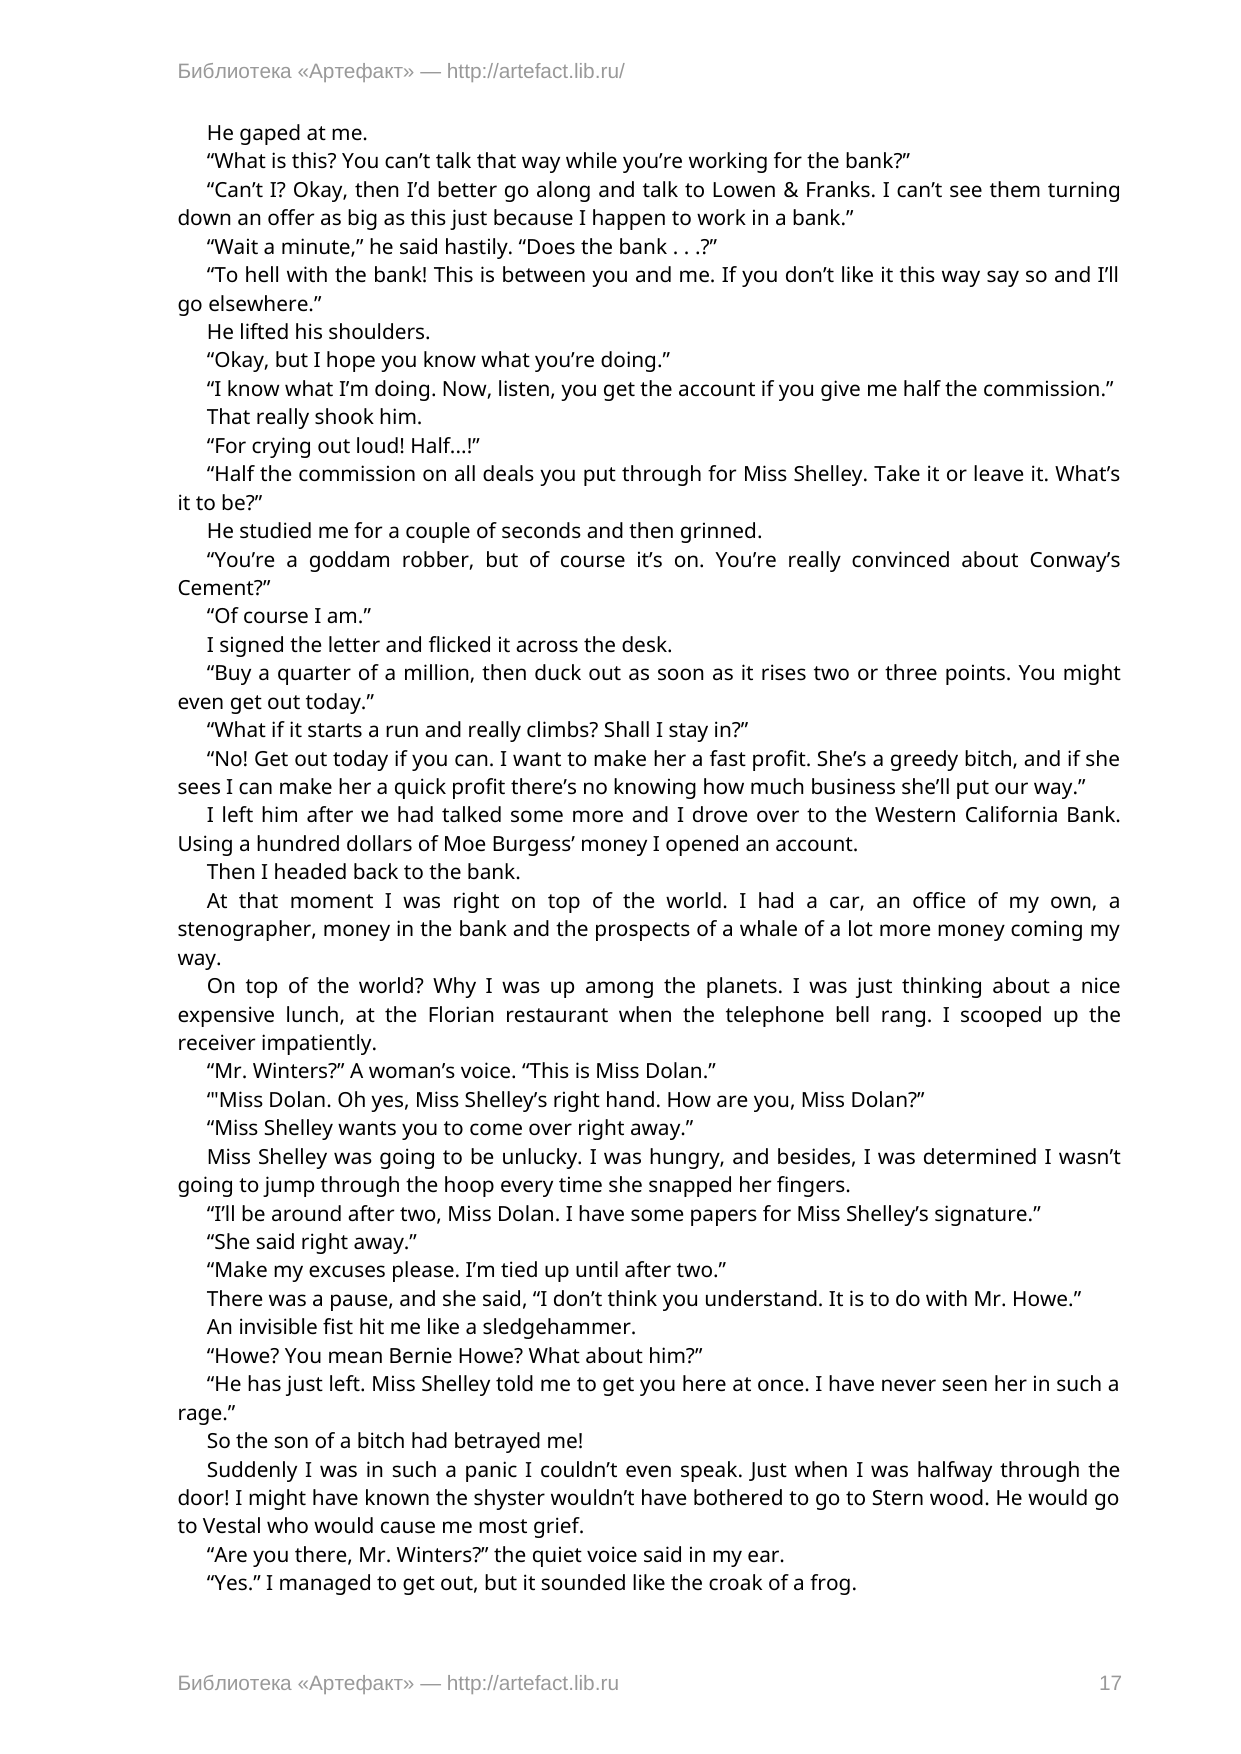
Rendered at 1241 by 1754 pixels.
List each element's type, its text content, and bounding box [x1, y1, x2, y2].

text “Wait a minute,” he said hastily. “Does the bank . . .?” [177, 232, 1122, 260]
text “What is this? You can’t talk that way while you’re working for the bank?” [177, 147, 1122, 175]
text “I know what I’m doing. Now, listen, you get the account if you give me half the commission.” [177, 374, 1122, 402]
text “She said right away.” [177, 1227, 1122, 1256]
text “Yes.” I managed to get out, but it sounded like the croak of a frog. [177, 1568, 1122, 1597]
text “Are you there, Mr. Winters?” the quiet voice said in my ear. [177, 1540, 1122, 1568]
text “Okay, but I hope you know what you’re doing.” [177, 346, 1122, 374]
text “You’re a goddam robber, but of course it’s on. You’re really convinced about Conway’s Cement?” [177, 545, 1122, 602]
text “Buy a quarter of a million, then duck out as soon as it rises two or three points. You might even get out today.” [177, 658, 1122, 715]
text “Make my excuses please. I’m tied up until after two.” [177, 1256, 1122, 1284]
text “To hell with the bank! This is between you and me. If you don’t like it this way say so and I’ll go elsewhere.” [177, 260, 1122, 317]
text That really shook him. [177, 402, 1122, 431]
text On top of the world? Why I was up among the planets. I was just thinking about a nice expensive lunch, at the Florian restaurant when the telephone bell rang. I scooped up the receiver impatiently. [177, 971, 1122, 1057]
text Miss Shelley was going to be unlucky. I was hungry, and besides, I was determined I wasn’t going to jump through the hoop every time she snapped her fingers. [177, 1142, 1122, 1199]
text Then I headed back to the bank. [177, 857, 1122, 886]
text He lifted his shoulders. [177, 317, 1122, 346]
text An invisible fist hit me like a sledgehammer. [177, 1312, 1122, 1341]
text “Howe? You mean Bernie Howe? What about him?” [177, 1341, 1122, 1369]
text “Of course I am.” [177, 602, 1122, 630]
text “Half the commission on all deals you put through for Miss Shelley. Take it or leave it. What’s it to be?” [177, 459, 1122, 516]
text There was a pause, and she said, “I don’t think you understand. It is to do with Mr. Howe.” [177, 1284, 1122, 1312]
text ‘"Miss Dolan. Oh yes, Miss Shelley’s right hand. How are you, Miss Dolan?” [177, 1085, 1122, 1113]
text I signed the letter and flicked it across the desk. [177, 630, 1122, 658]
text So the son of a bitch had betrayed me! [177, 1426, 1122, 1455]
text “Can’t I? Okay, then I’d better go along and talk to Lowen & Franks. I can’t see them turning down an offer as big as this just because I happen to work in a bank.” [177, 175, 1122, 232]
text I left him after we had talked some more and I drove over to the Western California Bank. Using a hundred dollars of Moe Burgess’ money I opened an account. [177, 801, 1122, 857]
text “He has just left. Miss Shelley told me to get you here at once. I have never seen her in such a rage.” [177, 1369, 1122, 1426]
text “What if it starts a run and really climbs? Shall I stay in?” [177, 715, 1122, 744]
text “Miss Shelley wants you to come over right away.” [177, 1113, 1122, 1142]
text Suddenly I was in such a panic I couldn’t even speak. Just when I was halfway through the door! I might have known the shyster wouldn’t have bothered to go to Stern wood. He would go to Vestal who would cause me most grief. [177, 1455, 1122, 1540]
text “For crying out loud! Half...!” [177, 431, 1122, 459]
text At that moment I was right on top of the world. I had a car, an office of my own, a stenographer, money in the bank and the prospects of a whale of a lot more money coming my way. [177, 886, 1122, 971]
text He gaped at me. [177, 118, 1122, 147]
text “I’ll be around after two, Miss Dolan. I have some papers for Miss Shelley’s signature.” [177, 1199, 1122, 1227]
text He studied me for a couple of seconds and then grinned. [177, 516, 1122, 545]
text “Mr. Winters?” A woman’s voice. “This is Miss Dolan.” [177, 1057, 1122, 1085]
text “No! Get out today if you can. I want to make her a fast profit. She’s a greedy bitch, and if she sees I can make her a quick profit there’s no knowing how much business she’ll put our way.” [177, 744, 1122, 801]
